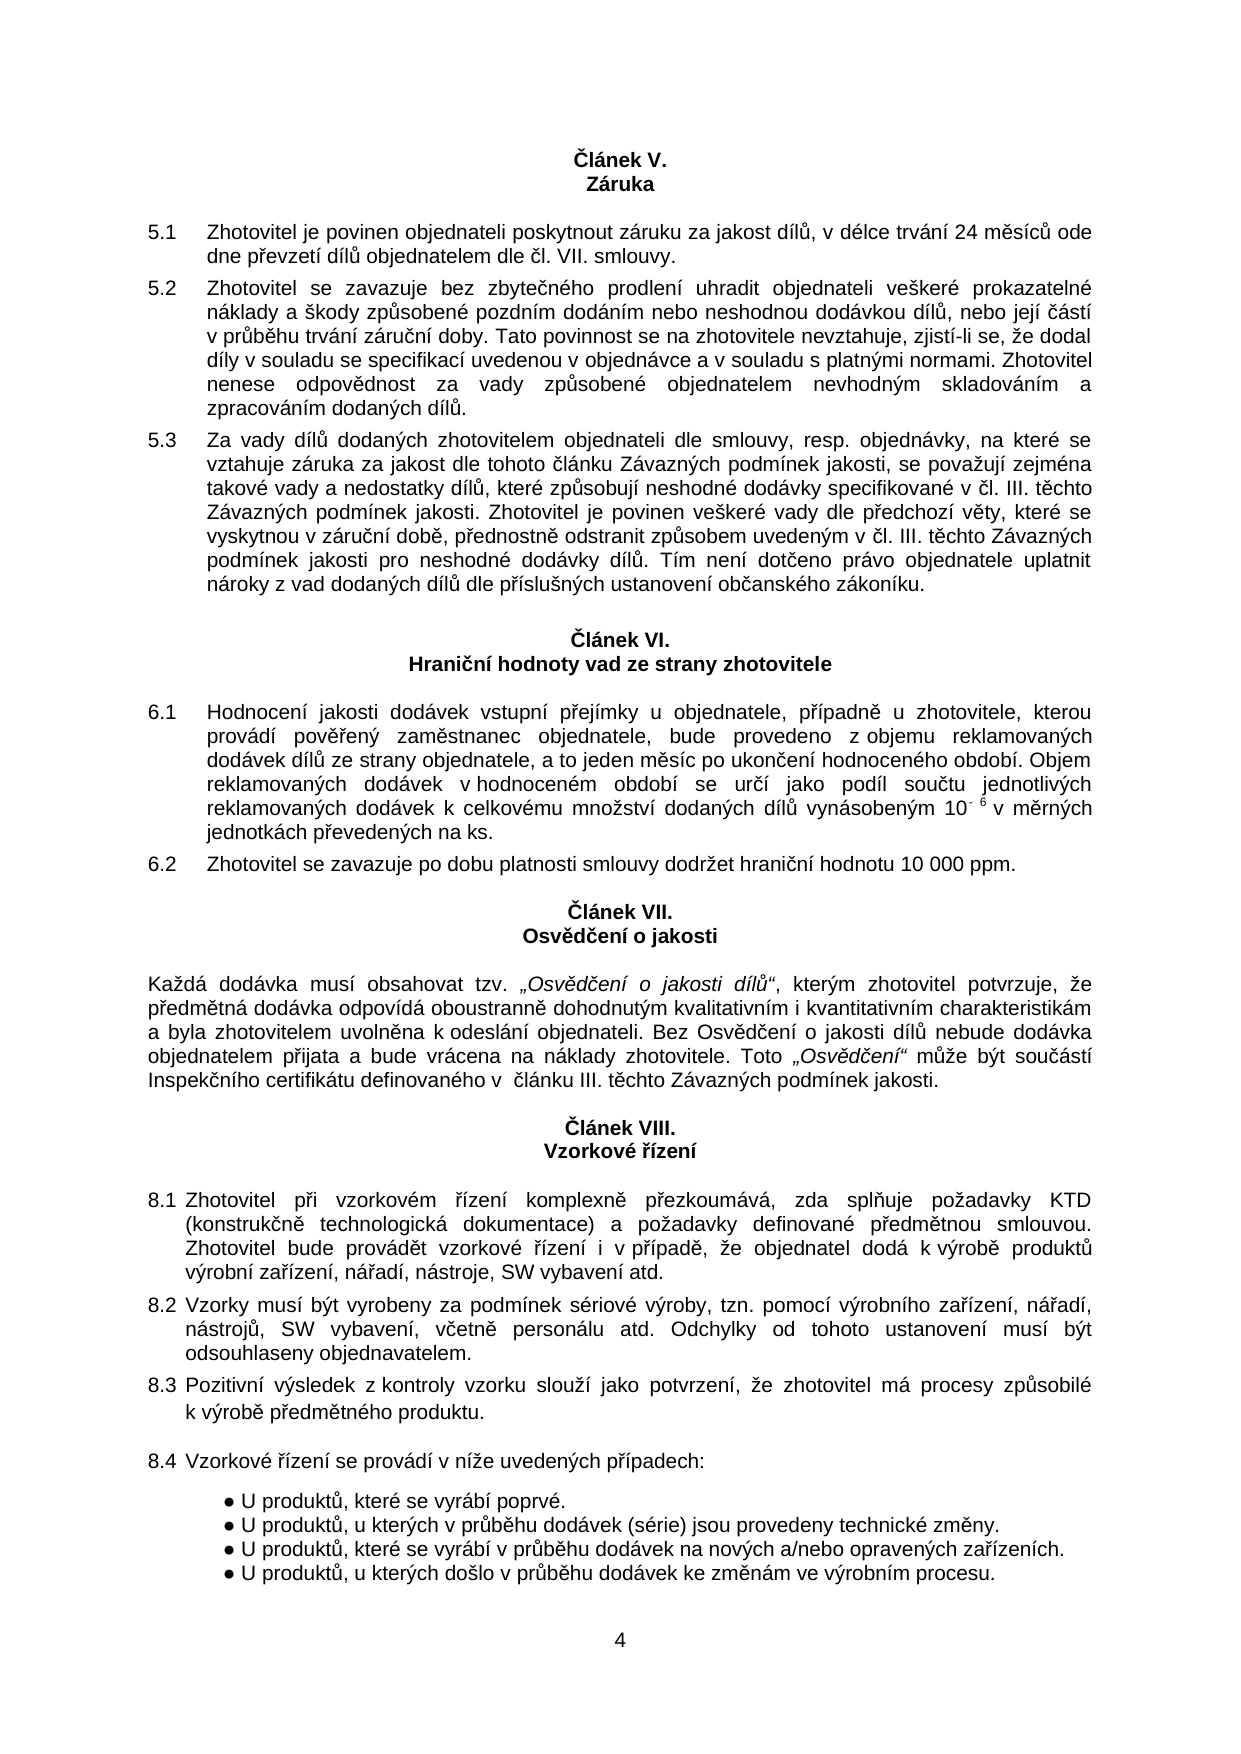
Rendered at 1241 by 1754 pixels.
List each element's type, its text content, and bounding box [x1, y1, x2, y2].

subtitle Hraniční hodnoty vad ze strany zhotovitele [148, 652, 1093, 676]
list Pozitivní výsledek z kontroly vzorku slouží jako potvrzení, že zhotovitel má procesy způsobilé k výrobě předmětného produktu. [148, 1373, 1093, 1424]
text ● U produktů, které se vyrábí poprvé. [223, 1488, 1093, 1512]
list Zhotovitel je povinen objednateli poskytnout záruku za jakost dílů, v délce trvání 24 měsíců ode dne převzetí dílů objednatelem dle čl. VII. smlouvy. [148, 219, 1093, 267]
subtitle Záruka [148, 172, 1093, 196]
text ● U produktů, které se vyrábí v průběhu dodávek na nových a/nebo opravených zařízeních. [223, 1536, 1093, 1560]
subtitle Článek VII. [148, 900, 1093, 924]
text Každá dodávka musí obsahovat tzv. „Osvědčení o jakosti dílů“, kterým zhotovitel potvrzuje, že předmětná dodávka odpovídá oboustranně dohodnutým kvalitativním i kvantitativním charakteristikám a byla zhotovitelem uvolněna k odeslání objednateli. Bez Osvědčení o jakosti dílů nebude dodávka objednatelem přijata a bude vrácena na náklady zhotovitele. Toto „Osvědčení“ může být součástí Inspekčního certifikátu definovaného v článku III. těchto Závazných podmínek jakosti. [148, 972, 1093, 1091]
text ● U produktů, u kterých v průběhu dodávek (série) jsou provedeny technické změny. [223, 1512, 1093, 1536]
subtitle Článek VIII. [148, 1115, 1093, 1139]
list Vzorkové řízení se provádí v níže uvedených případech: [148, 1448, 1093, 1472]
list Vzorky musí být vyrobeny za podmínek sériové výroby, tzn. pomocí výrobního zařízení, nářadí, nástrojů, SW vybavení, včetně personálu atd. Odchylky od tohoto ustanovení musí být odsouhlaseny objednavatelem. [148, 1292, 1093, 1364]
list Zhotovitel při vzorkovém řízení komplexně přezkoumává, zda splňuje požadavky KTD (konstrukčně technologická dokumentace) a požadavky definované předmětnou smlouvou. Zhotovitel bude provádět vzorkové řízení i v případě, že objednatel dodá k výrobě produktů výrobní zařízení, nářadí, nástroje, SW vybavení atd. [148, 1188, 1093, 1284]
subtitle Vzorkové řízení [148, 1139, 1093, 1163]
subtitle Článek VI. [148, 628, 1093, 652]
list Zhotovitel se zavazuje po dobu platnosti smlouvy dodržet hraniční hodnotu 10 000 ppm. [148, 852, 1093, 876]
text ● U produktů, u kterých došlo v průběhu dodávek ke změnám ve výrobním procesu. [223, 1560, 1093, 1584]
list Hodnocení jakosti dodávek vstupní přejímky u objednatele, případně u zhotovitele, kterou provádí pověřený zaměstnanec objednatele, bude provedeno z objemu reklamovaných dodávek dílů ze strany objednatele, a to jeden měsíc po ukončení hodnoceného období. Objem reklamovaných dodávek v hodnoceném období se určí jako podíl součtu jednotlivých reklamovaných dodávek k celkovému množství dodaných dílů vynásobeným 10- 6 v měrných jednotkách převedených na ks. [148, 700, 1093, 843]
list Za vady dílů dodaných zhotovitelem objednateli dle smlouvy, resp. objednávky, na které se vztahuje záruka za jakost dle tohoto článku Závazných podmínek jakosti, se považují zejména takové vady a nedostatky dílů, které způsobují neshodné dodávky specifikované v čl. III. těchto Závazných podmínek jakosti. Zhotovitel je povinen veškeré vady dle předchozí věty, které se vyskytnou v záruční době, přednostně odstranit způsobem uvedeným v čl. III. těchto Závazných podmínek jakosti pro neshodné dodávky dílů. Tím není dotčeno právo objednatele uplatnit nároky z vad dodaných dílů dle příslušných ustanovení občanského zákoníku. [148, 428, 1093, 596]
subtitle Článek V. [148, 148, 1093, 172]
list Zhotovitel se zavazuje bez zbytečného prodlení uhradit objednateli veškeré prokazatelné náklady a škody způsobené pozdním dodáním nebo neshodnou dodávkou dílů, nebo její částí v průběhu trvání záruční doby. Tato povinnost se na zhotovitele nevztahuje, zjistí-li se, že dodal díly v souladu se specifikací uvedenou v objednávce a v souladu s platnými normami. Zhotovitel nenese odpovědnost za vady způsobené objednatelem nevhodným skladováním a zpracováním dodaných dílů. [148, 276, 1093, 419]
subtitle Osvědčení o jakosti [148, 924, 1093, 948]
